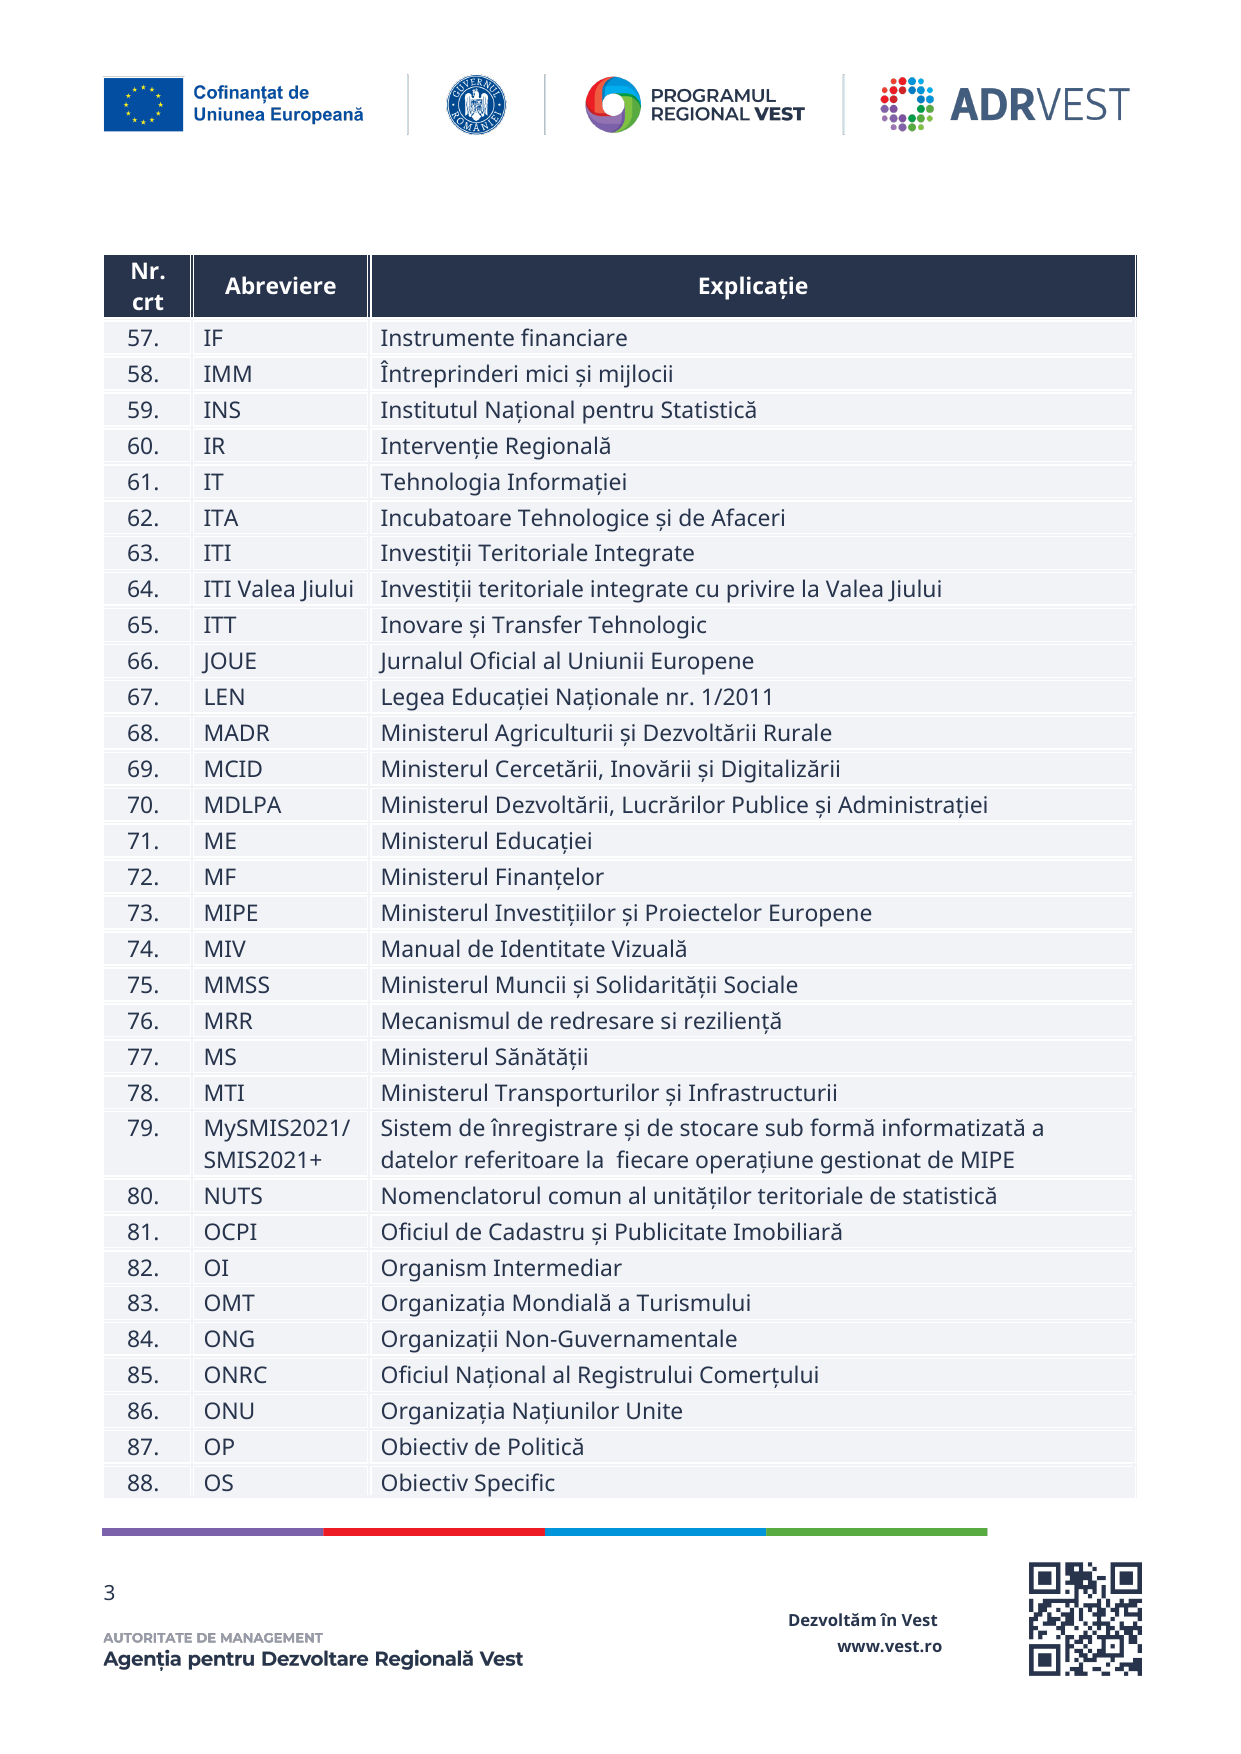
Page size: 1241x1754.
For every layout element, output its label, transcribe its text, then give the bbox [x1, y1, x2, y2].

table_cell Inovare şi Transfer Tehnologic [369, 605, 1137, 641]
table_header Nr. crt [104, 255, 190, 317]
table_cell ONU [194, 1395, 367, 1426]
table_cell [104, 358, 190, 389]
table_cell [104, 897, 190, 928]
table_cell Ministerul Investițiilor și Proiectelor Europene [369, 892, 1137, 928]
picture [767, 1528, 1047, 1536]
table_cell MIPE [194, 897, 367, 928]
table_cell MF [194, 861, 367, 892]
table_cell ONG [194, 1323, 367, 1354]
table_cell [104, 573, 190, 604]
table_cell MMSS [194, 969, 367, 1000]
table_cell [104, 502, 190, 533]
table_cell IT [194, 466, 367, 497]
table_cell ITT [194, 609, 367, 641]
picture [42, 1528, 544, 1536]
table_cell [104, 394, 190, 425]
table_cell Oficiul de Cadastru și Publicitate Imobiliară [369, 1211, 1137, 1247]
table_cell [104, 969, 190, 1000]
table_cell OS [192, 1463, 369, 1498]
table_cell ONRC [194, 1359, 367, 1391]
table_cell ME [194, 825, 367, 856]
table_cell Investiții teritoriale integrate cu privire la Valea Jiului [369, 569, 1137, 604]
table_cell [104, 609, 190, 641]
table_cell OI [194, 1252, 367, 1283]
table_cell [104, 322, 190, 353]
table_cell Sistem de înregistrare și de stocare sub formă informatizată a datelor referitoare la fiecare operațiune gestionat de MIPE [369, 1108, 1137, 1175]
table_cell ITI Valea Jiului [194, 573, 367, 604]
table_cell [104, 537, 190, 569]
table_cell Organism Intermediar [369, 1247, 1137, 1283]
table_cell IF [194, 322, 367, 353]
table_cell Obiectiv Specific [369, 1463, 1137, 1498]
picture [1020, 1553, 1151, 1685]
table_cell Incubatoare Tehnologice şi de Afaceri [369, 497, 1137, 533]
table_cell Nomenclatorul comun al unităților teritoriale de statistică [369, 1175, 1137, 1211]
table_cell [104, 789, 190, 820]
table_cell Instrumente financiare [369, 317, 1137, 353]
table_cell Ministerul Finanțelor [369, 856, 1137, 892]
table_cell [104, 645, 190, 676]
table_cell OP [194, 1431, 367, 1462]
table_cell OMT [194, 1287, 367, 1319]
table_cell LEN [194, 681, 367, 712]
table_cell Manual de Identitate Vizuală [369, 928, 1137, 964]
table_cell Ministerul Dezvoltării, Lucrărilor Publice și Administrației [369, 784, 1137, 820]
table_cell OCPI [194, 1216, 367, 1247]
table_cell [104, 1077, 190, 1108]
table_cell Ministerul Agriculturii și Dezvoltării Rurale [369, 713, 1137, 748]
table_cell Ministerul Cercetării, Inovării și Digitalizării [369, 748, 1137, 784]
table_cell Oficiul Național al Registrului Comerțului [369, 1355, 1137, 1391]
table_cell Obiectiv de Politică [369, 1426, 1137, 1462]
table_cell Intervenție Regională [369, 425, 1137, 461]
table_cell ITI [194, 537, 367, 569]
table_cell Organizații Non-Guvernamentale [369, 1319, 1137, 1354]
table_cell [104, 1041, 190, 1072]
table_header Explicație [372, 255, 1135, 317]
table_cell [104, 466, 190, 497]
table_cell [104, 1005, 190, 1036]
table_cell [104, 1359, 190, 1391]
table_cell MCID [194, 753, 367, 784]
table_cell IR [194, 430, 367, 461]
table_header Abreviere [194, 255, 367, 317]
table_cell [104, 1323, 190, 1354]
table_cell Ministerul Educației [369, 820, 1137, 856]
table_cell IMM [194, 358, 367, 389]
table_cell Investiții Teritoriale Integrate [369, 533, 1137, 569]
table_cell [104, 1395, 190, 1426]
table_cell Organizația Mondială a Turismului [369, 1283, 1137, 1319]
table_cell [104, 681, 190, 712]
table_cell Ministerul Transporturilor și Infrastructurii [369, 1072, 1137, 1108]
table_cell MySMIS2021/SMIS2021+ [194, 1112, 367, 1175]
table_cell [104, 933, 190, 964]
table_cell [104, 1180, 190, 1211]
table_cell [104, 1287, 190, 1319]
table_cell Ministerul Muncii și Solidarității Sociale [369, 964, 1137, 1000]
table_cell MADR [194, 717, 367, 748]
table_cell MDLPA [194, 789, 367, 820]
table_cell [104, 430, 190, 461]
table_cell [104, 717, 190, 748]
table_cell [104, 1431, 190, 1462]
table_cell Întreprinderi mici și mijlocii [369, 353, 1137, 389]
table_cell [104, 753, 190, 784]
table_cell Institutul Național pentru Statistică [369, 389, 1137, 425]
table_cell MS [194, 1041, 367, 1072]
table_cell Mecanismul de redresare si reziliență [369, 1000, 1137, 1036]
table_cell [104, 1463, 192, 1498]
table_cell MIV [194, 933, 367, 964]
table_cell MTI [194, 1077, 367, 1108]
table_cell Jurnalul Oficial al Uniunii Europene [369, 641, 1137, 676]
table_cell JOUE [194, 645, 367, 676]
table_cell [104, 1216, 190, 1247]
table_cell [104, 1252, 190, 1283]
table_cell Organizația Națiunilor Unite [369, 1391, 1137, 1426]
table_cell NUTS [194, 1180, 367, 1211]
table_cell Tehnologia Informației [369, 461, 1137, 497]
table_cell [104, 1112, 190, 1175]
table_cell Ministerul Sănătății [369, 1036, 1137, 1072]
table_cell INS [194, 394, 367, 425]
table_cell ITA [194, 502, 367, 533]
table_cell MRR [194, 1005, 367, 1036]
table_cell [104, 861, 190, 892]
picture [102, 74, 1130, 135]
table_cell Legea Educației Naționale nr. 1/2011 [369, 676, 1137, 712]
table_cell [104, 825, 190, 856]
